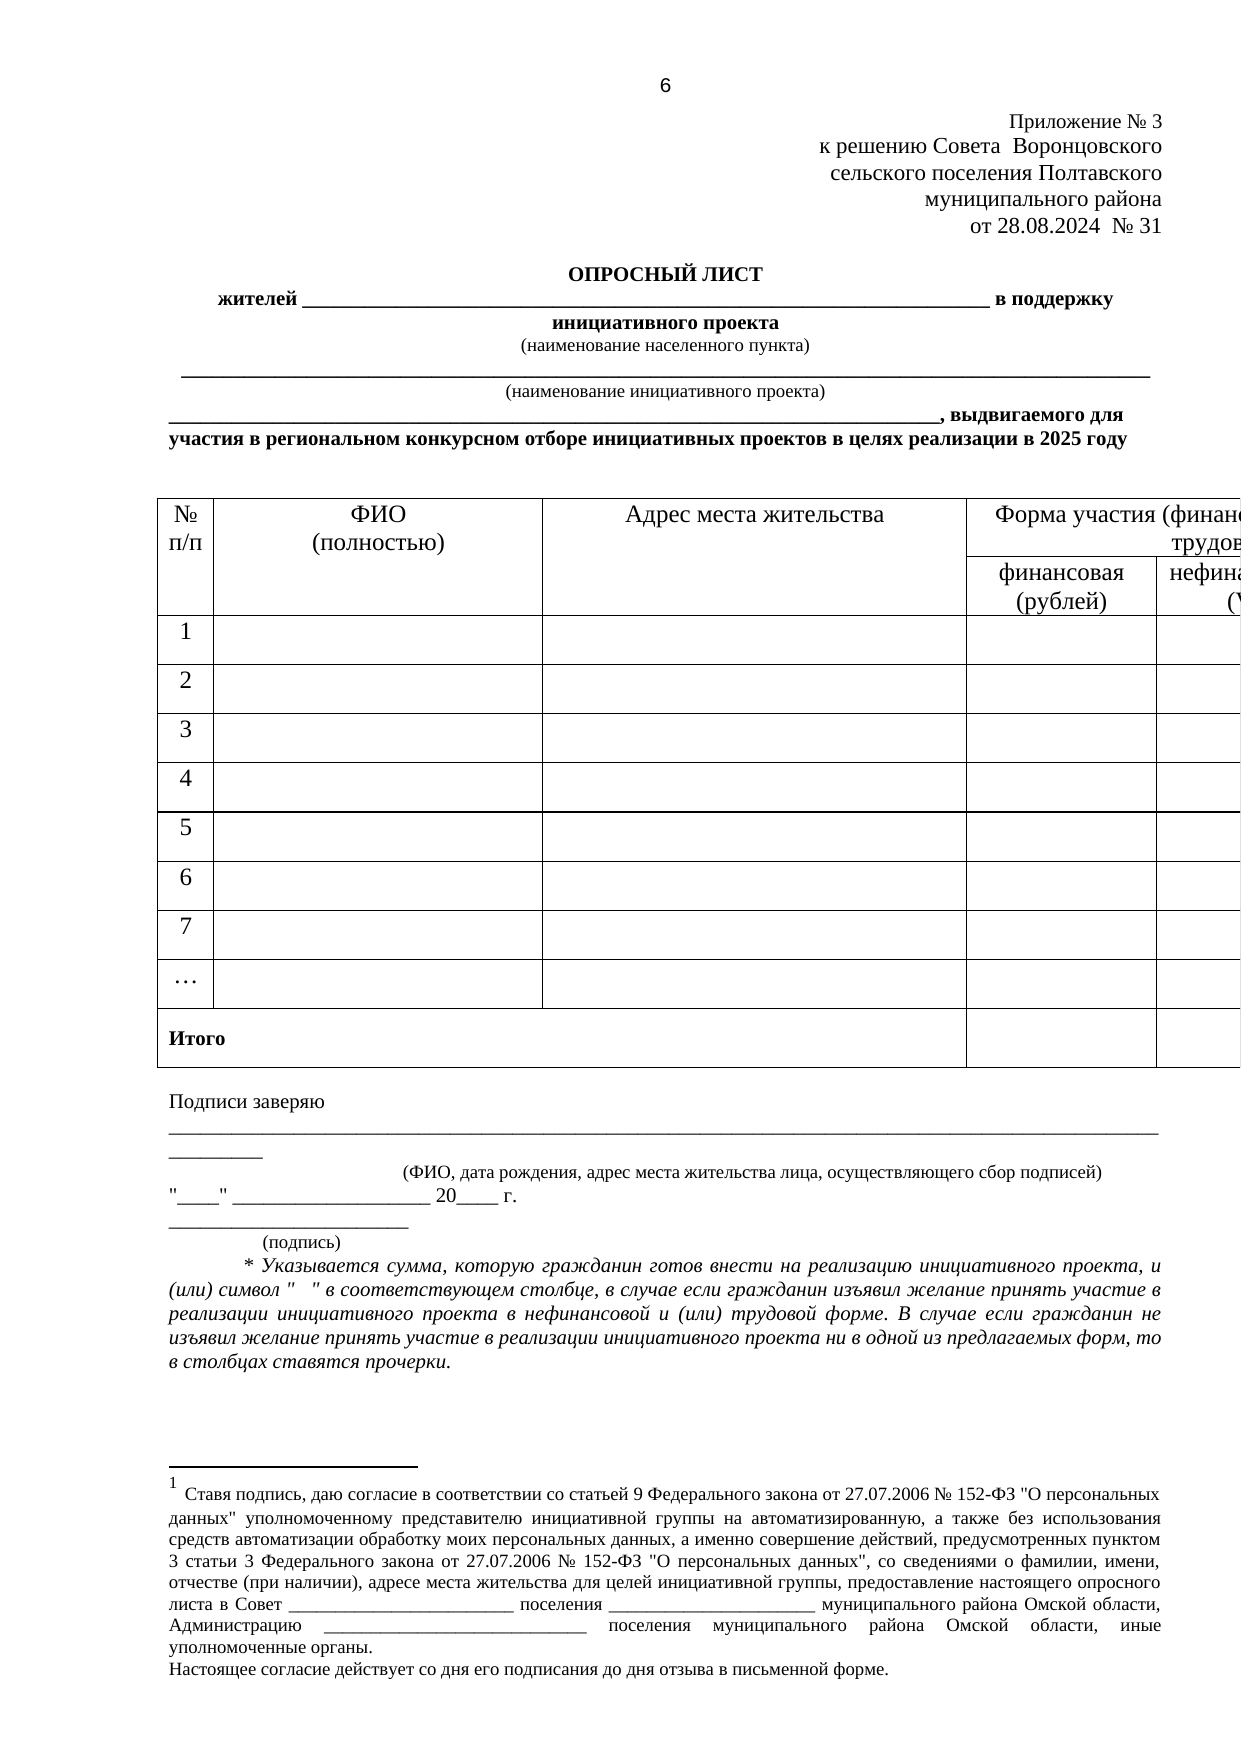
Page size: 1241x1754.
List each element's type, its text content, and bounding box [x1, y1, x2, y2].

table_cell 7 [158, 911, 213, 959]
table_cell [1157, 1009, 1240, 1067]
table_cell 3 [158, 714, 213, 762]
table_cell [967, 813, 1156, 861]
table_header ФИО (полностью) [214, 499, 542, 615]
table_cell 1 [158, 616, 213, 664]
text (наименование населенного пункта) [169, 334, 1162, 356]
table_cell [214, 911, 542, 959]
table_cell [543, 665, 966, 713]
text (ФИО, дата рождения, адрес места жительства лица, осуществляющего сбор подписей) [169, 1161, 1162, 1183]
table_cell [967, 911, 1156, 959]
table_cell [214, 763, 542, 811]
table_header № п/п [158, 499, 213, 615]
text _____________________________________________________________________________________________ [169, 356, 1162, 380]
table_cell [967, 960, 1156, 1008]
table_cell [214, 960, 542, 1008]
table_cell [543, 763, 966, 811]
table_cell [214, 714, 542, 762]
table_cell [543, 960, 966, 1008]
table_cell [967, 714, 1156, 762]
text сельского поселения Полтавского [169, 159, 1162, 185]
text жителей __________________________________________________________________ в поддержку инициативного проекта [169, 286, 1162, 334]
table_cell [1157, 763, 1240, 811]
table_cell 4 [158, 763, 213, 811]
text от 28.08.2024 № 31 [169, 212, 1162, 238]
text "____" ___________________ 20____ г. _______________________ [169, 1183, 1162, 1231]
table_cell финансовая (рублей) [967, 557, 1156, 615]
table_header Форма участия (финансовая, нефинансовая, трудовая)* [967, 499, 1240, 556]
text Подписи заверяю ________________________________________________________________________________________________________ [169, 1089, 1162, 1161]
table_cell [214, 813, 542, 861]
table_cell [1157, 714, 1240, 762]
table_cell [543, 862, 966, 910]
table_cell 2 [158, 665, 213, 713]
table_cell [1157, 862, 1240, 910]
table_cell 6 [158, 862, 213, 910]
table_cell 5 [158, 813, 213, 861]
table_cell [1157, 813, 1240, 861]
table_cell [1157, 960, 1240, 1008]
table_cell [543, 616, 966, 664]
table_cell [967, 763, 1156, 811]
text __________________________________________________________________________, выдвигаемого для участия в региональном конкурсном отборе инициативных проектов в целях реализации в 2025 году [169, 401, 1162, 449]
table_cell … [158, 960, 213, 1008]
table_cell [1157, 616, 1240, 664]
text (подпись) [169, 1231, 1162, 1253]
table_cell нефинансовая (V) [1157, 557, 1240, 615]
text к решению Совета Воронцовского [169, 133, 1162, 159]
table_cell [1157, 665, 1240, 713]
table_cell [214, 665, 542, 713]
table_cell [543, 911, 966, 959]
table_cell [214, 862, 542, 910]
table_cell [967, 862, 1156, 910]
text ОПРОСНЫЙ ЛИСТ [169, 262, 1162, 286]
table_cell [967, 1009, 1156, 1067]
text Приложение № 3 [169, 108, 1162, 133]
table_cell [1157, 911, 1240, 959]
table_cell [967, 616, 1156, 664]
text (наименование инициативного проекта) [169, 380, 1162, 401]
table_header Адрес места жительства [543, 499, 966, 615]
table_cell [967, 665, 1156, 713]
text муниципального района [169, 185, 1162, 212]
table_cell [543, 813, 966, 861]
table_cell [214, 616, 542, 664]
text * Указывается сумма, которую гражданин готов внести на реализацию инициативного проекта, и (или) символ "" в соответствующем столбце, в случае если гражданин изъявил желание принять участие в реализации инициативного проекта в нефинансовой и (или) трудовой форме. В случае если гражданин не изъявил желание принять участие в реализации инициативного проекта ни в одной из предлагаемых форм, то в столбцах ставятся прочерки. [169, 1253, 1162, 1373]
table_cell Итого [158, 1009, 966, 1067]
table_cell [543, 714, 966, 762]
